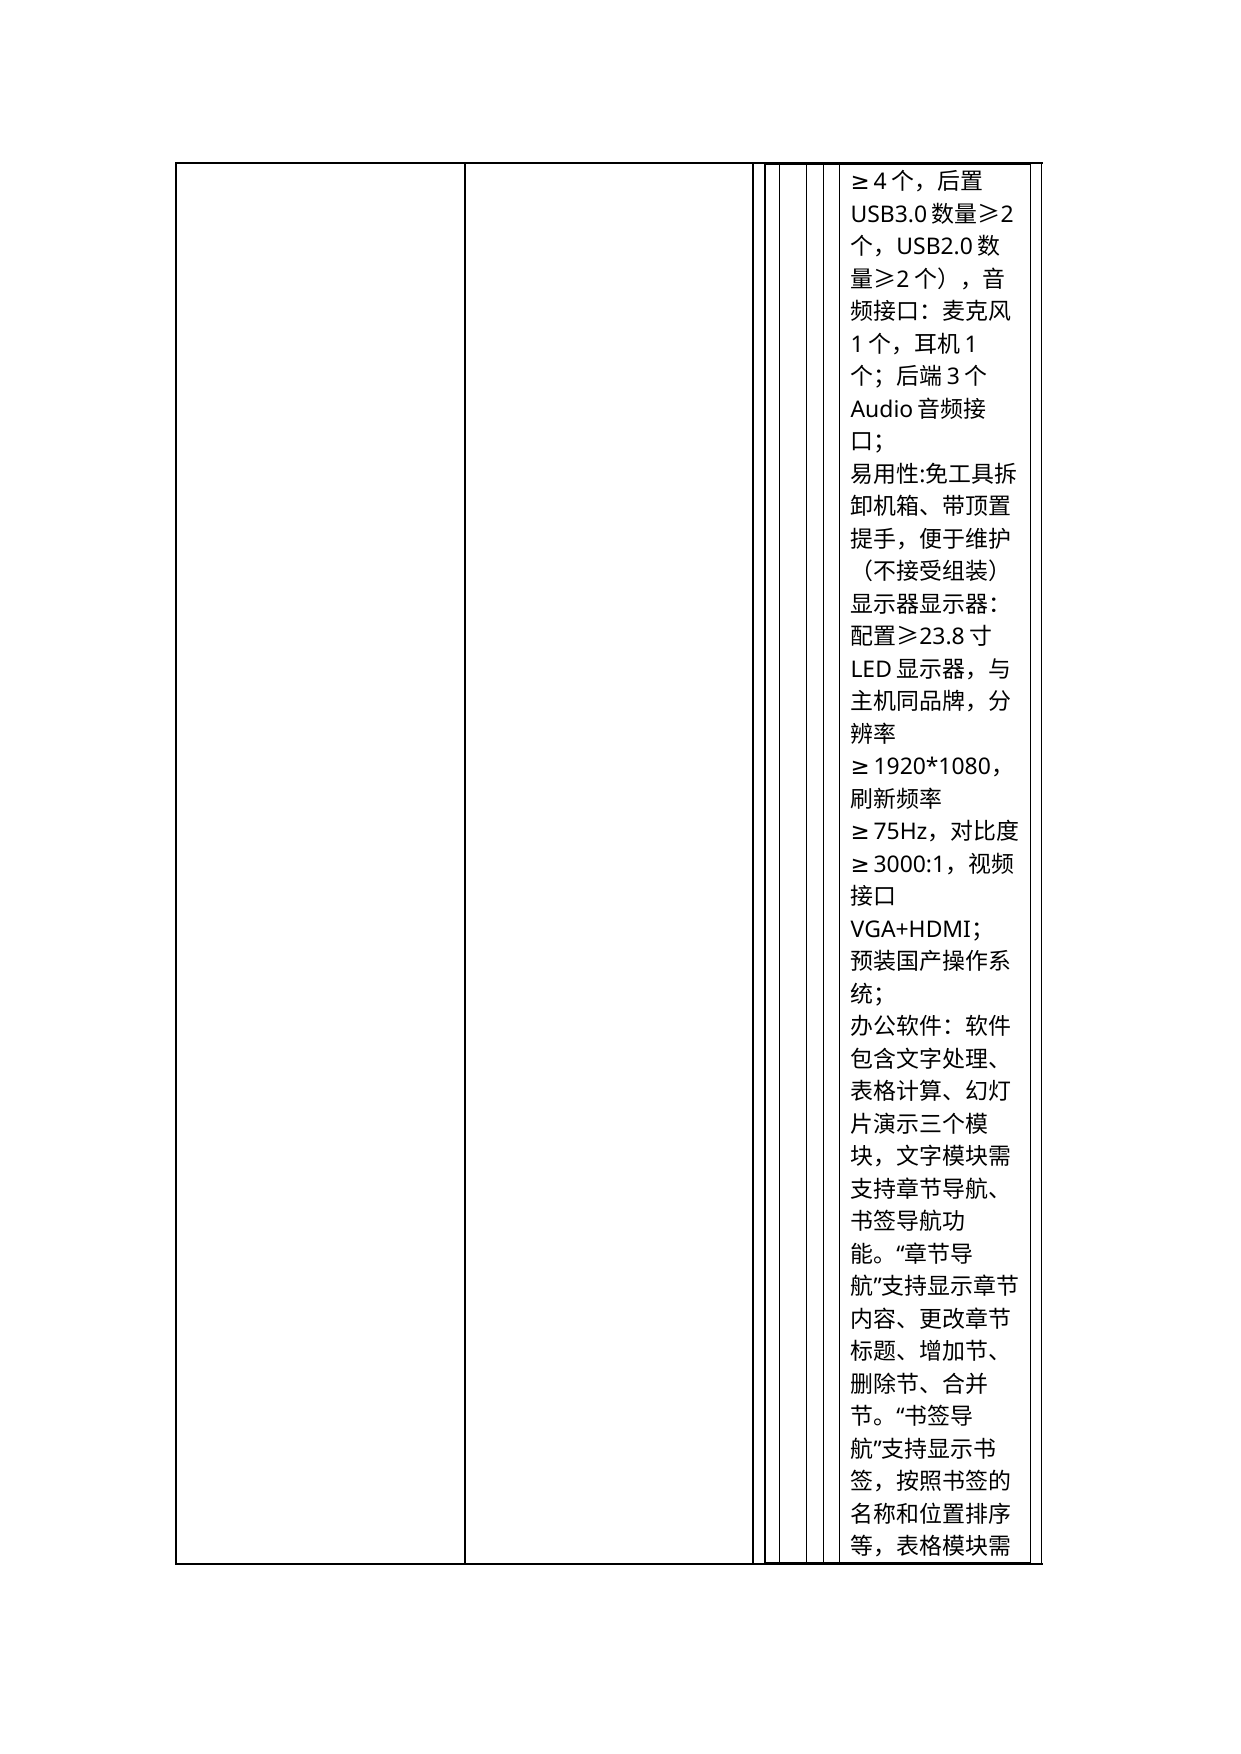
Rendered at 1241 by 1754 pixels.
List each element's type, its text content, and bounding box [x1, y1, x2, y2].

table_cell 1 [177, 164, 464, 1563]
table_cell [754, 164, 764, 1563]
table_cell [824, 165, 839, 1562]
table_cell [807, 165, 823, 1562]
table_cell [766, 165, 779, 1562]
table_cell [466, 164, 752, 1563]
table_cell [840, 165, 1030, 1562]
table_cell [780, 165, 806, 1562]
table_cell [1031, 164, 1041, 1563]
